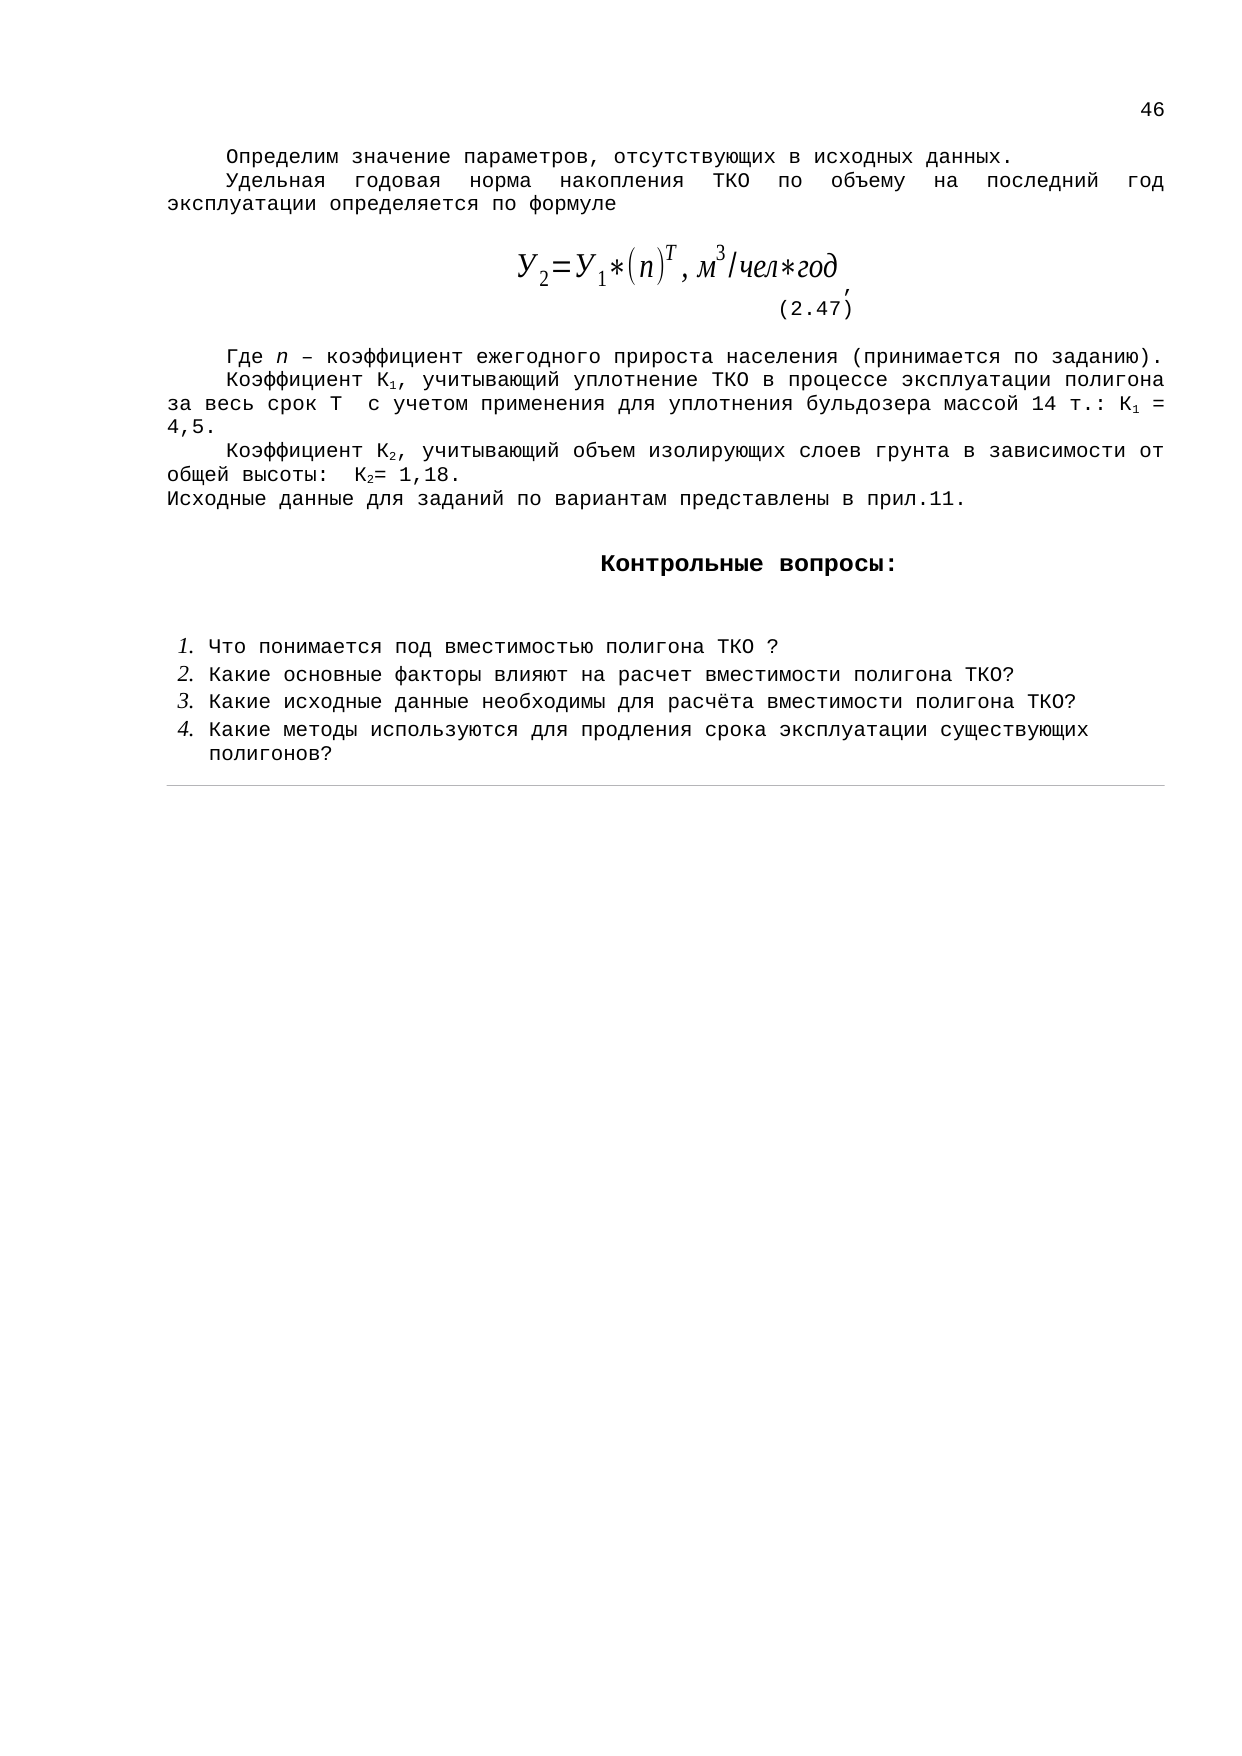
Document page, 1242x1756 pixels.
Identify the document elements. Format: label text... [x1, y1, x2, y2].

text Удельная годовая норма накопления ТКО по объему на последний год эксплуатации определяется по формуле [167, 169, 1164, 217]
text Определим значение параметров, отсутствующих в исходных данных. [167, 146, 1164, 169]
text , (2.47) [467, 241, 1164, 322]
text Коэффициент К1, учитывающий уплотнение ТКО в процессе эксплуатации полигона за весь срок Т с учетом применения для уплотнения бульдозера массой 14 т.: К1 = 4,5. [167, 369, 1164, 440]
text Исходные данные для заданий по вариантам представлены в прил.11. [167, 487, 1164, 511]
list Какие основные факторы влияют на расчет вместимости полигона ТКО? [177, 660, 1164, 688]
list Какие исходные данные необходимы для расчёта вместимости полигона ТКО? [177, 688, 1164, 715]
text Коэффициент К2, учитывающий объем изолирующих слоев грунта в зависимости от общей высоты: К2= 1,18. [167, 440, 1164, 487]
text Контрольные вопросы: [600, 551, 1164, 578]
list Что понимается под вместимостью полигона ТКО ? [177, 632, 1164, 660]
text Где n – коэффициент ежегодного прироста населения (принимается по заданию). [167, 346, 1164, 369]
list Какие методы используются для продления срока эксплуатации существующих полигонов? [177, 715, 1164, 766]
